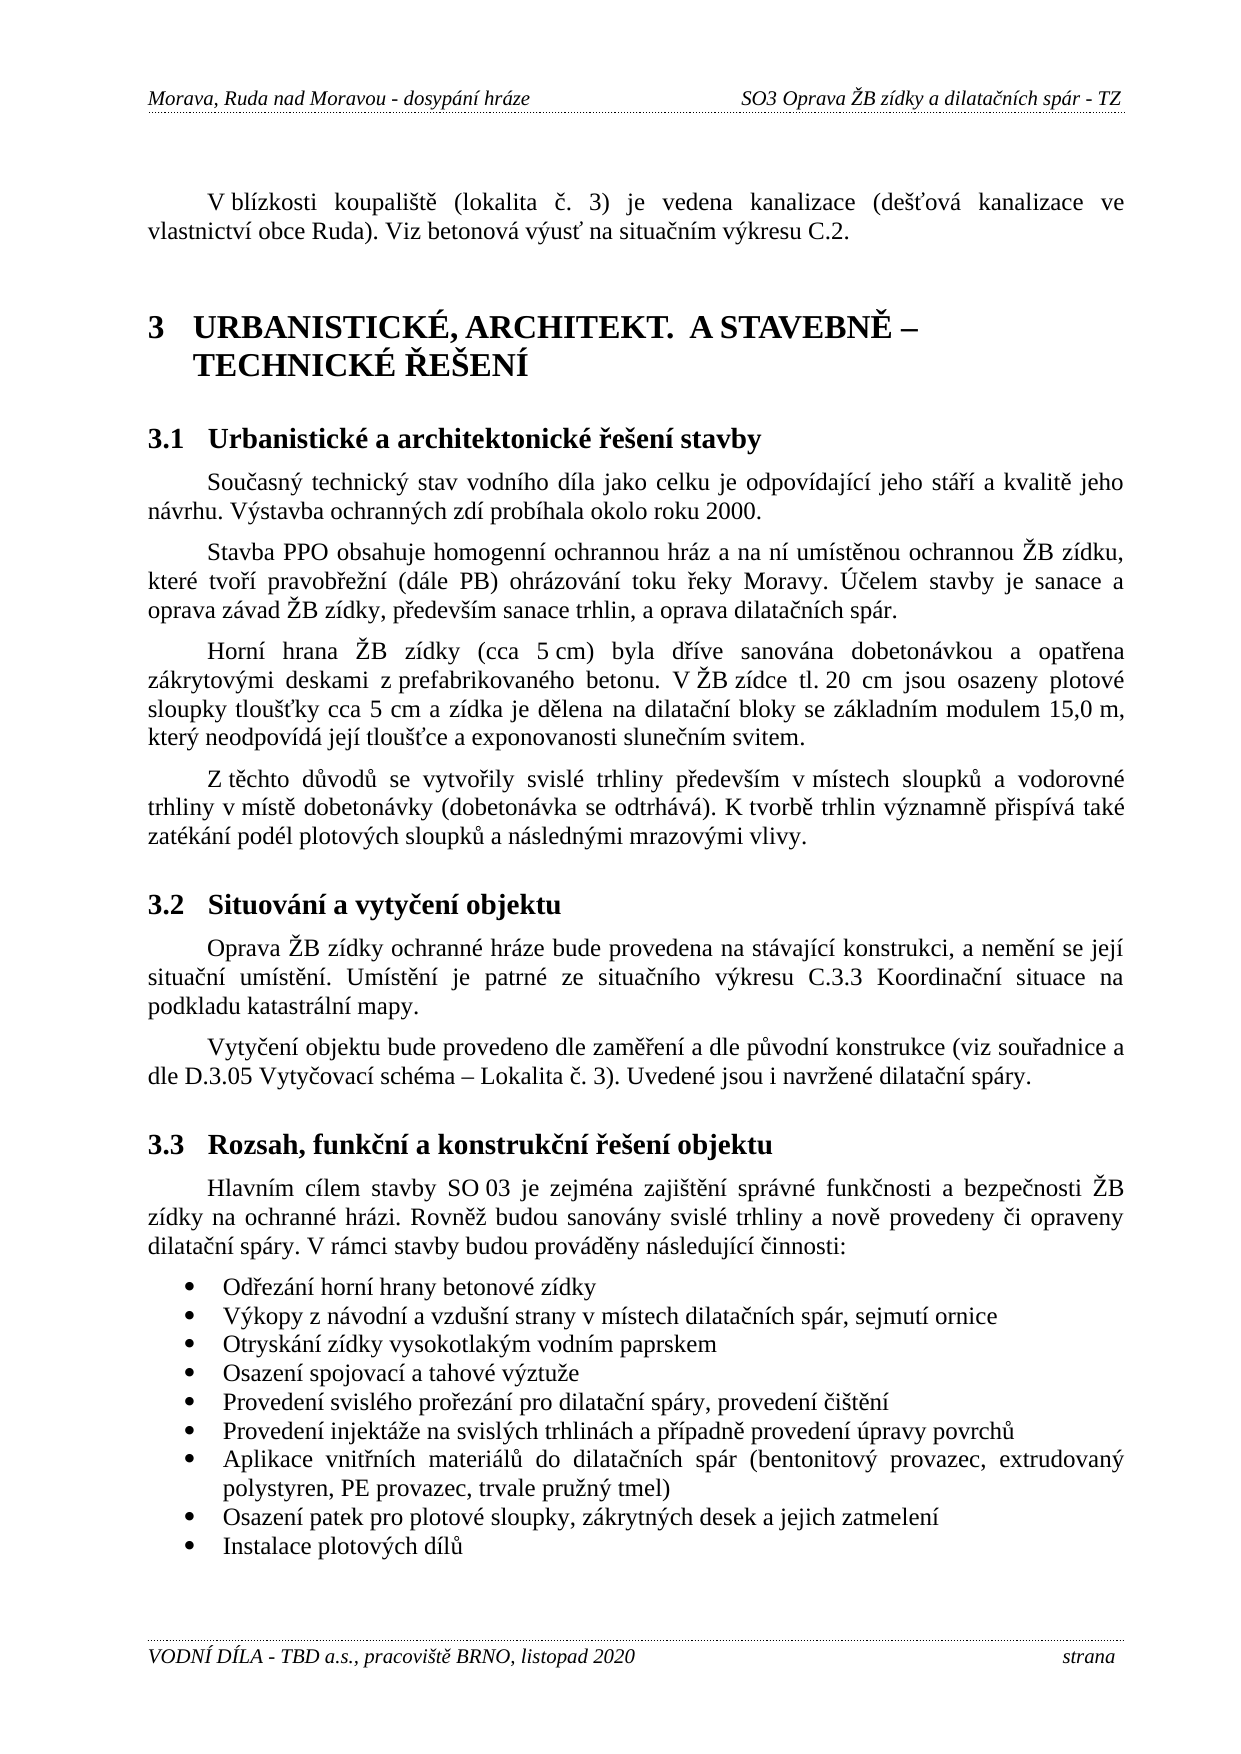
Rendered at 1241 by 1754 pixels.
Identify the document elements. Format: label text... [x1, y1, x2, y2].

text Oprava ŽB zídky ochranné hráze bude provedena na stávající konstrukci, a nemění se její situační umístění. Umístění je patrné ze situačního výkresu C.3.3 Koordinační situace na podkladu katastrální mapy. [148, 933, 1125, 1020]
text Vytyčení objektu bude provedeno dle zaměření a dle původní konstrukce (viz souřadnice a dle D.3.05 Vytyčovací schéma – Lokalita č. 3). Uvedené jsou i navržené dilatační spáry. [148, 1032, 1125, 1090]
list Otryskání zídky vysokotlakým vodním paprskem [185, 1329, 1125, 1358]
list Aplikace vnitřních materiálů do dilatačních spár (bentonitový provazec, extrudovaný polystyren, PE provazec, trvale pružný tmel) [185, 1444, 1125, 1502]
list Osazení patek pro plotové sloupky, zákrytných desek a jejich zatmelení [185, 1502, 1125, 1531]
text Stavba PPO obsahuje homogenní ochrannou hráz a na ní umístěnou ochrannou ŽB zídku, které tvoří pravobřežní (dále PB) ohrázování toku řeky Moravy. Účelem stavby je sanace a oprava závad ŽB zídky, především sanace trhlin, a oprava dilatačních spár. [148, 537, 1125, 624]
text Hlavním cílem stavby SO 03 je zejména zajištění správné funkčnosti a bezpečnosti ŽB zídky na ochranné hrázi. Rovněž budou sanovány svislé trhliny a nově provedeny či opraveny dilatační spáry. V rámci stavby budou prováděny následující činnosti: [148, 1173, 1125, 1259]
subtitle Rozsah, funkční a konstrukční řešení objektu [148, 1127, 1125, 1161]
list Provedení svislého prořezání pro dilatační spáry, provedení čištění [185, 1387, 1125, 1416]
text V blízkosti koupaliště (lokalita č. 3) je vedena kanalizace (dešťová kanalizace ve vlastnictví obce Ruda). Viz betonová výusť na situačním výkresu C.2. [148, 187, 1125, 245]
subtitle Urbanistické a architektonické řešení stavby [148, 421, 1125, 455]
text Současný technický stav vodního díla jako celku je odpovídající jeho stáří a kvalitě jeho návrhu. Výstavba ochranných zdí probíhala okolo roku 2000. [148, 467, 1125, 525]
list Výkopy z návodní a vzdušní strany v místech dilatačních spár, sejmutí ornice [185, 1301, 1125, 1329]
subtitle Urbanistické, architekt. a stavebně – technické řešení [148, 307, 1125, 384]
text Horní hrana ŽB zídky (cca 5 cm) byla dříve sanována dobetonávkou a opatřena zákrytovými deskami z prefabrikovaného betonu. V ŽB zídce tl. 20 cm jsou osazeny plotové sloupky tloušťky cca 5 cm a zídka je dělena na dilatační bloky se základním modulem 15,0 m, který neodpovídá její tloušťce a exponovanosti slunečním svitem. [148, 636, 1125, 751]
text Z těchto důvodů se vytvořily svislé trhliny především v místech sloupků a vodorovné trhliny v místě dobetonávky (dobetonávka se odtrhává). K tvorbě trhlin významně přispívá také zatékání podél plotových sloupků a následnými mrazovými vlivy. [148, 764, 1125, 850]
list Provedení injektáže na svislých trhlinách a případně provedení úpravy povrchů [185, 1416, 1125, 1444]
subtitle Situování a vytyčení objektu [148, 887, 1125, 921]
list Odřezání horní hrany betonové zídky [185, 1272, 1125, 1301]
list Instalace plotových dílů [185, 1531, 1125, 1559]
list Osazení spojovací a tahové výztuže [185, 1358, 1125, 1387]
